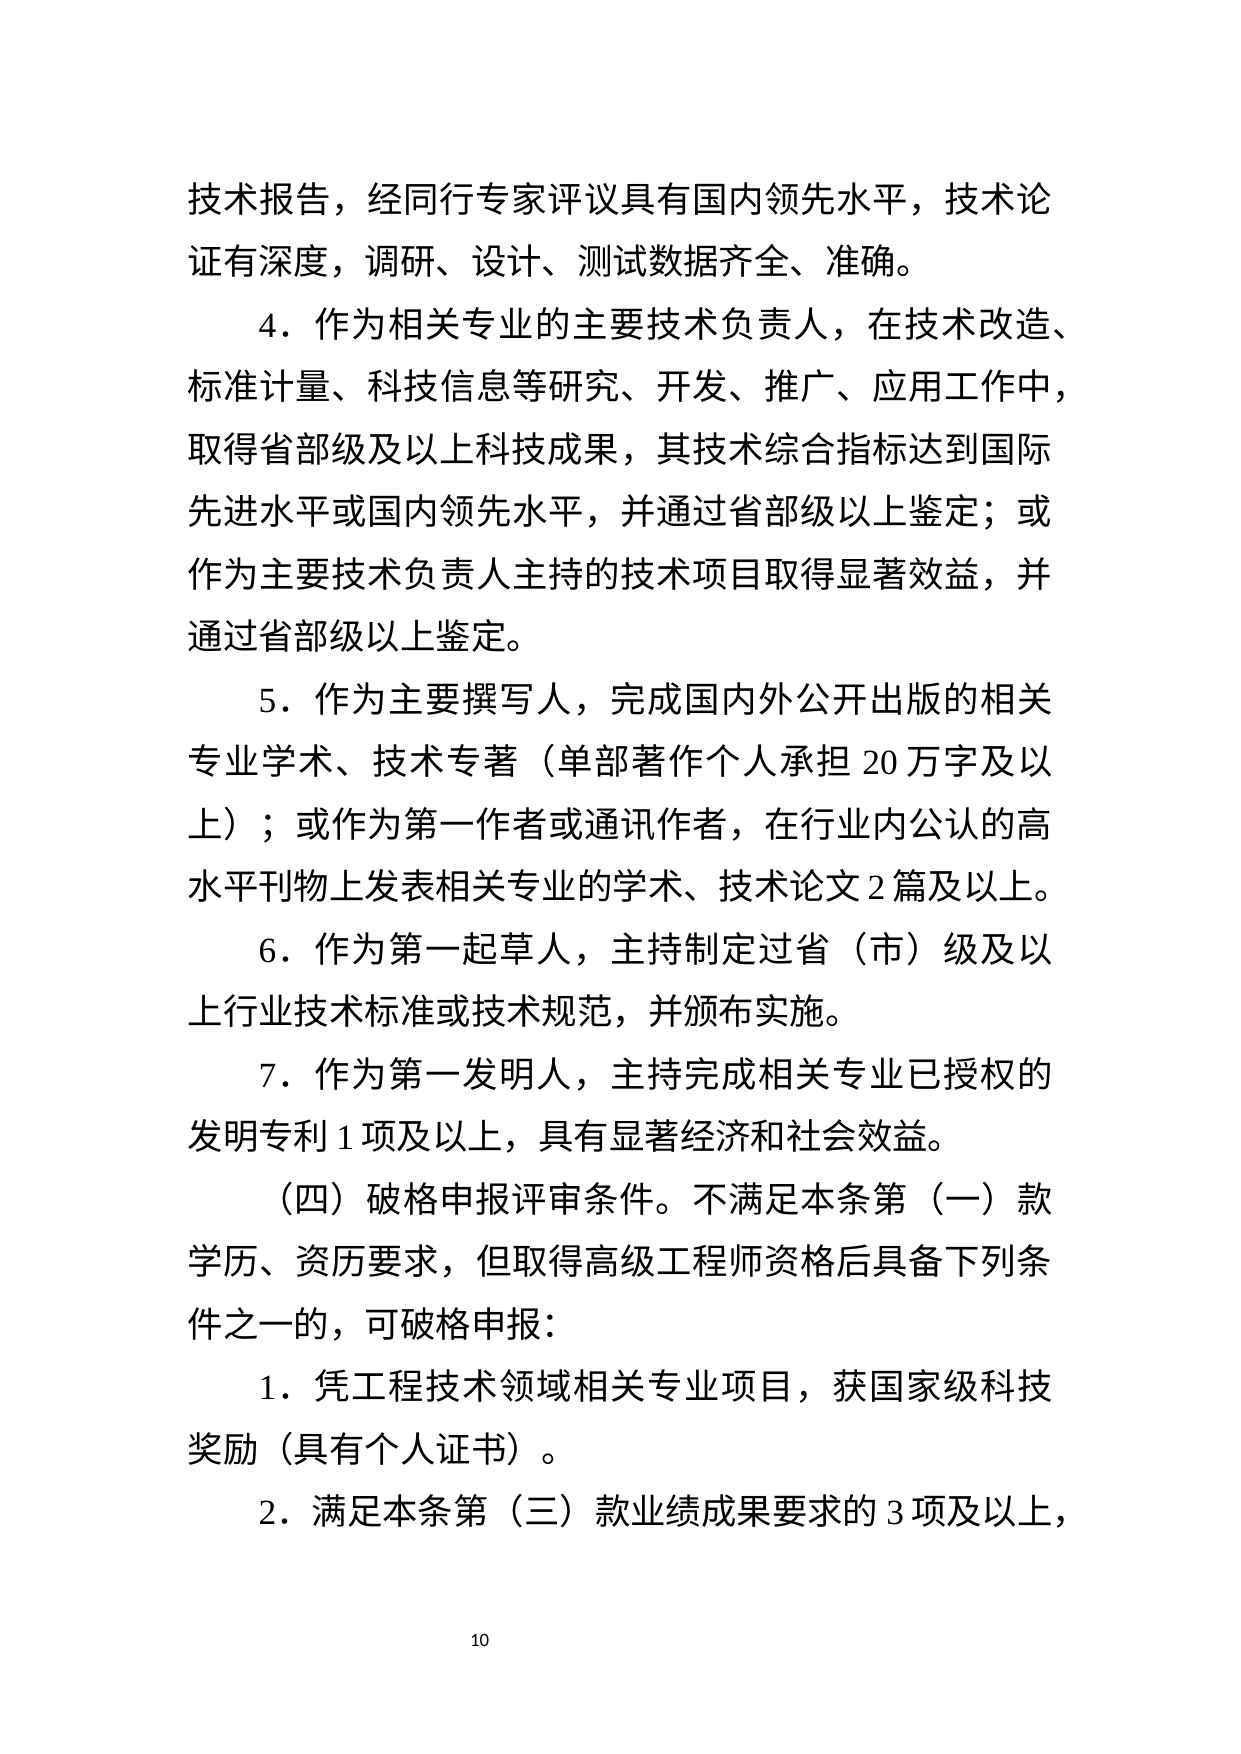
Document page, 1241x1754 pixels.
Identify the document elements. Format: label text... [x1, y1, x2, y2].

text 7．作为第一发明人，主持完成相关专业已授权的发明专利1项及以上，具有显著经济和社会效益。 [187, 1037, 1053, 1162]
text 6．作为第一起草人，主持制定过省（市）级及以上行业技术标准或技术规范，并颁布实施。 [187, 912, 1053, 1037]
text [187, 1474, 1053, 1537]
text 5．作为主要撰写人，完成国内外公开出版的相关专业学术、技术专著（单部著作个人承担20万字及以上）；或作为第一作者或通讯作者，在行业内公认的高水平刊物上发表相关专业的学术、技术论文2篇及以上。 [187, 662, 1053, 912]
text 4．作为相关专业的主要技术负责人，在技术改造、标准计量、科技信息等研究、开发、推广、应用工作中，取得省部级及以上科技成果，其技术综合指标达到国际先进水平或国内领先水平，并通过省部级以上鉴定；或作为主要技术负责人主持的技术项目取得显著效益，并通过省部级以上鉴定。 [187, 287, 1053, 662]
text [187, 162, 1053, 287]
text 1．凭工程技术领域相关专业项目，获国家级科技奖励（具有个人证书）。 [187, 1349, 1053, 1474]
text （四）破格申报评审条件。不满足本条第（一）款学历、资历要求，但取得高级工程师资格后具备下列条件之一的，可破格申报： [187, 1162, 1053, 1349]
